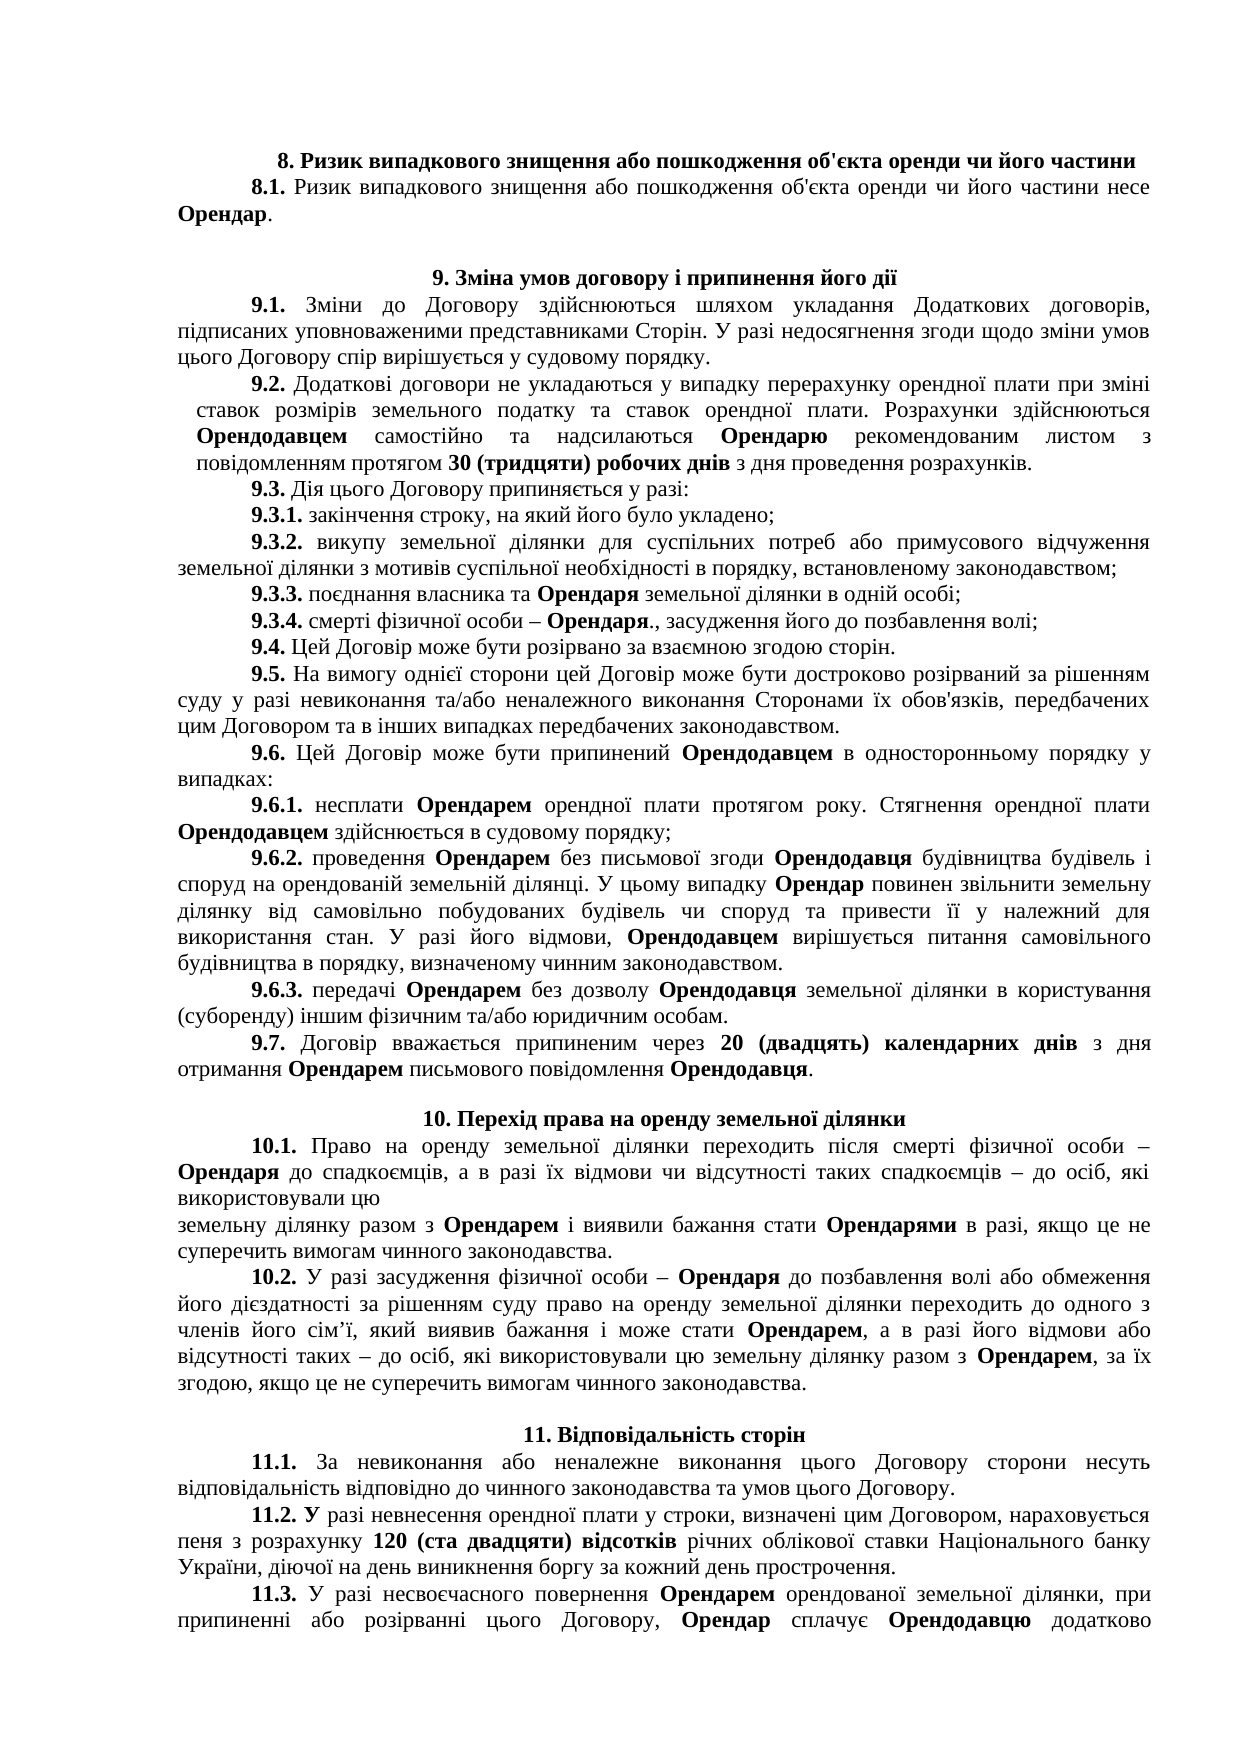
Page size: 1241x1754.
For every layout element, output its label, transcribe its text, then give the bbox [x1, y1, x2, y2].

text 10.2. У разі засудження фізичної особи – Орендаря до позбавлення волі або обмеження його дієздатності за рішенням суду право на оренду земельної ділянки переходить до одного з членів його сім’ї, який виявив бажання і може стати Орендарем, а в разі його відмови або відсутності таких – до осіб, які використовували цю земельну ділянку разом з Орендарем, за їх згодою, якщо це не суперечить вимогам чинного законодавства. [177, 1263, 1152, 1395]
text 9.1. Зміни до Договору здійснюються шляхом укладання Додаткових договорів, підписаних уповноваженими представниками Сторін. У разі недосягнення згоди щодо зміни умов цього Договору спір вирішується у судовому порядку. [177, 291, 1152, 370]
text 9.2. Додаткові договори не укладаються у випадку перерахунку орендної плати при зміні ставок розмірів земельного податку та ставок орендної плати. Розрахунки здійснюються Орендодавцем самостійно та надсилаються Орендарю рекомендованим листом з повідомленням протягом 30 (тридцяти) робочих днів з дня проведення розрахунків. [196, 370, 1152, 475]
text 9.6.3. передачі Орендарем без дозволу Орендодавця земельної ділянки в користування (суборенду) іншим фізичним та/або юридичним особам. [177, 976, 1152, 1028]
text 10.1. Право на оренду земельної ділянки переходить після смерті фізичної особи – Орендаря до спадкоємців, а в разі їх відмови чи відсутності таких спадкоємців – до осіб, які використовували цю [177, 1132, 1152, 1211]
text земельну ділянку разом з Орендарем і виявили бажання стати Орендарями в разі, якщо це не суперечить вимогам чинного законодавства. [177, 1211, 1152, 1263]
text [177, 1580, 1152, 1632]
subtitle 9. Зміна умов договору і припинення його дії [177, 264, 1152, 291]
subtitle 8. Ризик випадкового знищення або пошкодження об'єкта оренди чи його частини [203, 147, 1152, 173]
text 9.3.1. закінчення строку, на який його було укладено; [177, 501, 1152, 528]
text 8.1. Ризик випадкового знищення або пошкодження об'єкта оренди чи його частини несе Орендар. [177, 173, 1152, 226]
text 10. Перехід права на оренду земельної ділянки [177, 1105, 1152, 1132]
text 9.6.2. проведення Орендарем без письмової згоди Орендодавця будівництва будівель і споруд на орендованій земельній ділянці. У цьому випадку Орендар повинен звільнити земельну ділянку від самовільно побудованих будівель чи споруд та привести її у належний для використання стан. У разі його відмови, Орендодавцем вирішується питання самовільного будівництва в порядку, визначеному чинним законодавством. [177, 844, 1152, 976]
text 9.3.3. поєднання власника та Орендаря земельної ділянки в одній особі; [177, 581, 1152, 607]
text 9.6.1. несплати Орендарем орендної плати протягом року. Стягнення орендної плати Орендодавцем здійснюється в судовому порядку; [177, 791, 1152, 844]
text 11.2. У разі невнесення орендної плати у строки, визначені цим Договором, нараховується пеня з розрахунку 120 (ста двадцяти) відсотків річних облікової ставки Національного банку України, діючої на день виникнення боргу за кожний день прострочення. [177, 1501, 1152, 1580]
text 9.7. Договір вважається припиненим через 20 (двадцять) календарних днів з дня отримання Орендарем письмового повідомлення Орендодавця. [177, 1028, 1152, 1081]
text 9.6. Цей Договір може бути припинений Орендодавцем в односторонньому порядку у випадках: [177, 739, 1152, 791]
text 9.3.2. викупу земельної ділянки для суспільних потреб або примусового відчуження земельної ділянки з мотивів суспільної необхідності в порядку, встановленому законодавством; [177, 528, 1152, 581]
subtitle 11. Відповідальність сторін [177, 1422, 1152, 1448]
text 9.3. Дія цього Договору припиняється у разі: [177, 475, 1152, 501]
text 11.1. За невиконання або неналежне виконання цього Договору сторони несуть відповідальність відповідно до чинного законодавства та умов цього Договору. [177, 1448, 1152, 1501]
text 9.3.4. смерті фізичної особи – Орендаря., засудження його до позбавлення волі; [177, 607, 1152, 633]
text 9.4. Цей Договір може бути розірвано за взаємною згодою сторін. [177, 633, 1152, 659]
text 9.5. На вимогу однієї сторони цей Договір може бути достроково розірваний за рішенням суду у разі невиконання та/або неналежного виконання Сторонами їх обов'язків, передбачених цим Договором та в інших випадках передбачених законодавством. [177, 659, 1152, 739]
